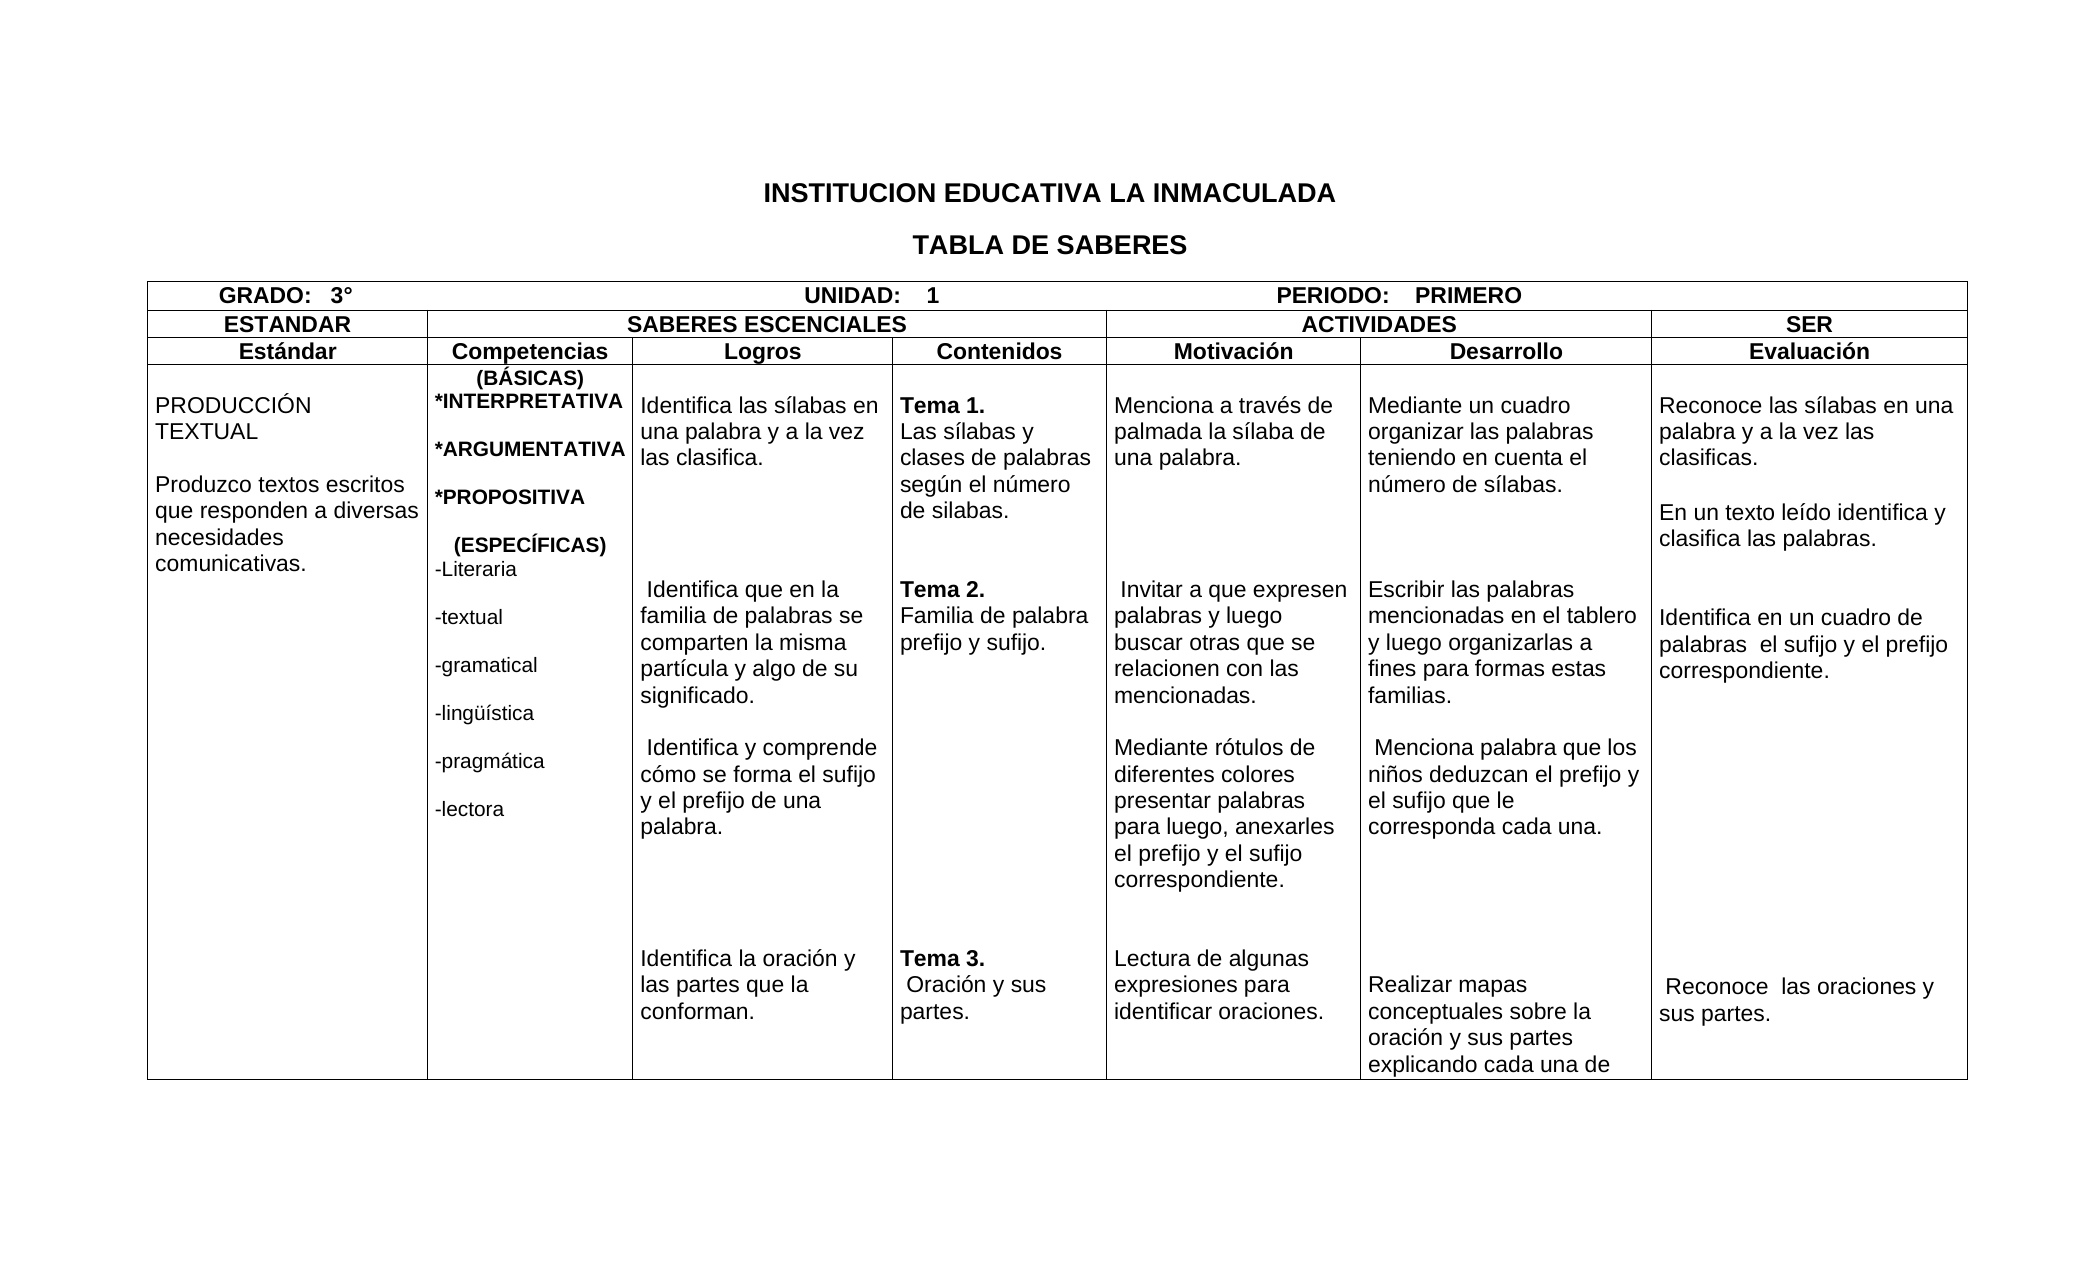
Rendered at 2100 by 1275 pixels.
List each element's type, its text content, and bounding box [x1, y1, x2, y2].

table_cell Motivación [1107, 338, 1360, 364]
table_cell ESTANDAR [148, 311, 427, 337]
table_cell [148, 365, 427, 1078]
table_cell Evaluación [1652, 338, 1967, 364]
text INSTITUCION EDUCATIVA LA INMACULADA [148, 177, 1952, 208]
table_cell SER [1652, 311, 1967, 337]
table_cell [428, 365, 632, 1078]
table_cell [1107, 365, 1360, 1078]
table_cell Desarrollo [1361, 338, 1651, 364]
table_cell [893, 365, 1106, 1078]
table_cell Competencias [428, 338, 632, 364]
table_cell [1652, 365, 1967, 1078]
table_cell Contenidos [893, 338, 1106, 364]
table_cell SABERES ESCENCIALES [428, 311, 1106, 337]
text TABLA DE SABERES [148, 229, 1952, 261]
table_header GRADO: 3° UNIDAD: 1 PERIODO: PRIMERO [148, 282, 1967, 309]
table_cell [633, 365, 892, 1078]
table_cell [1361, 365, 1651, 1078]
table_cell ACTIVIDADES [1107, 311, 1651, 337]
table_cell Estándar [148, 338, 427, 364]
table_cell Logros [633, 338, 892, 364]
